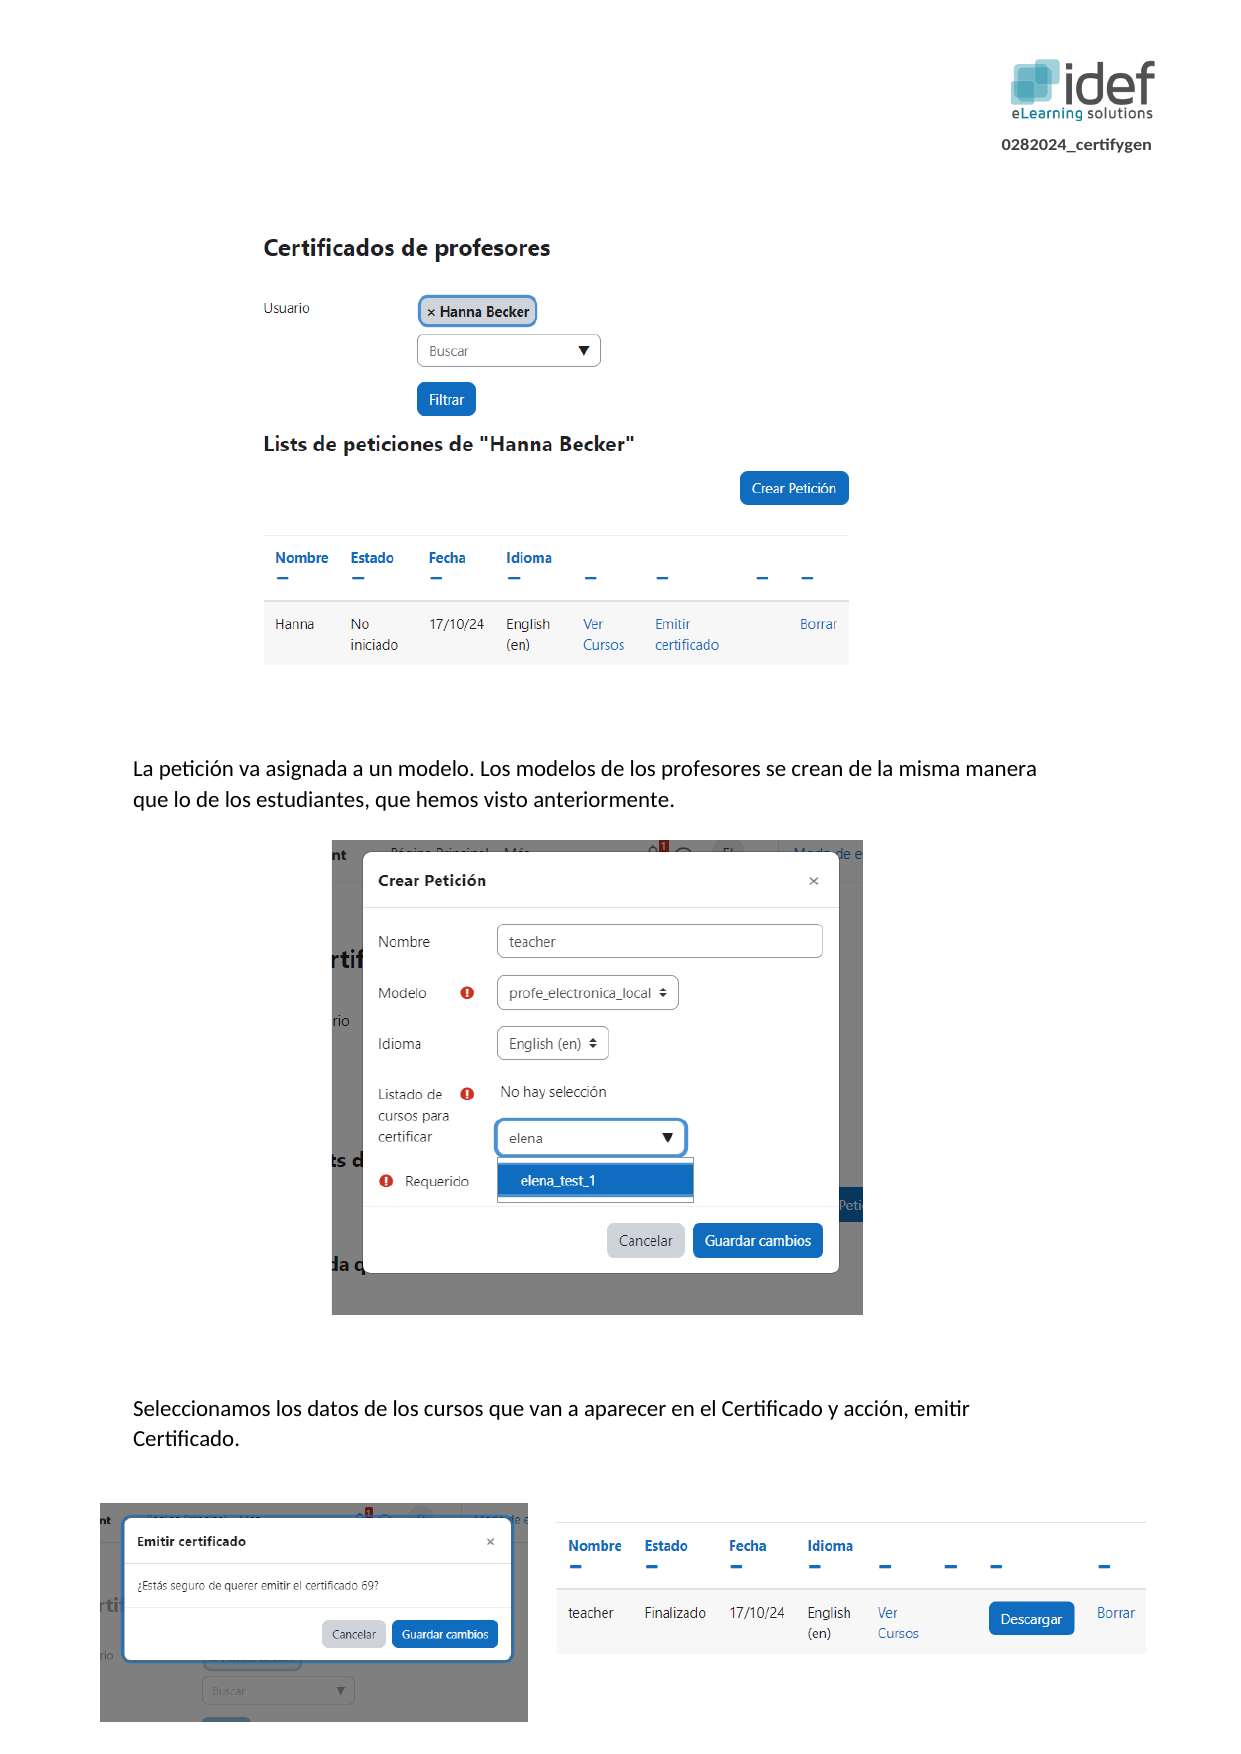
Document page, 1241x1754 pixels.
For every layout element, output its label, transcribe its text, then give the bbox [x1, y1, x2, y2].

picture [236, 219, 892, 707]
text La petición va asignada a un modelo. Los modelos de los profesores se crean de la misma manera que lo de los estudiantes, que hemos visto anteriormente. [133, 754, 1063, 813]
picture [331, 840, 863, 1315]
picture [1011, 59, 1155, 121]
picture [541, 1504, 1154, 1716]
picture [100, 1503, 528, 1722]
text Seleccionamos los datos de los cursos que van a aparecer en el Certificado y acción, emitir Certificado. [133, 1394, 1063, 1452]
